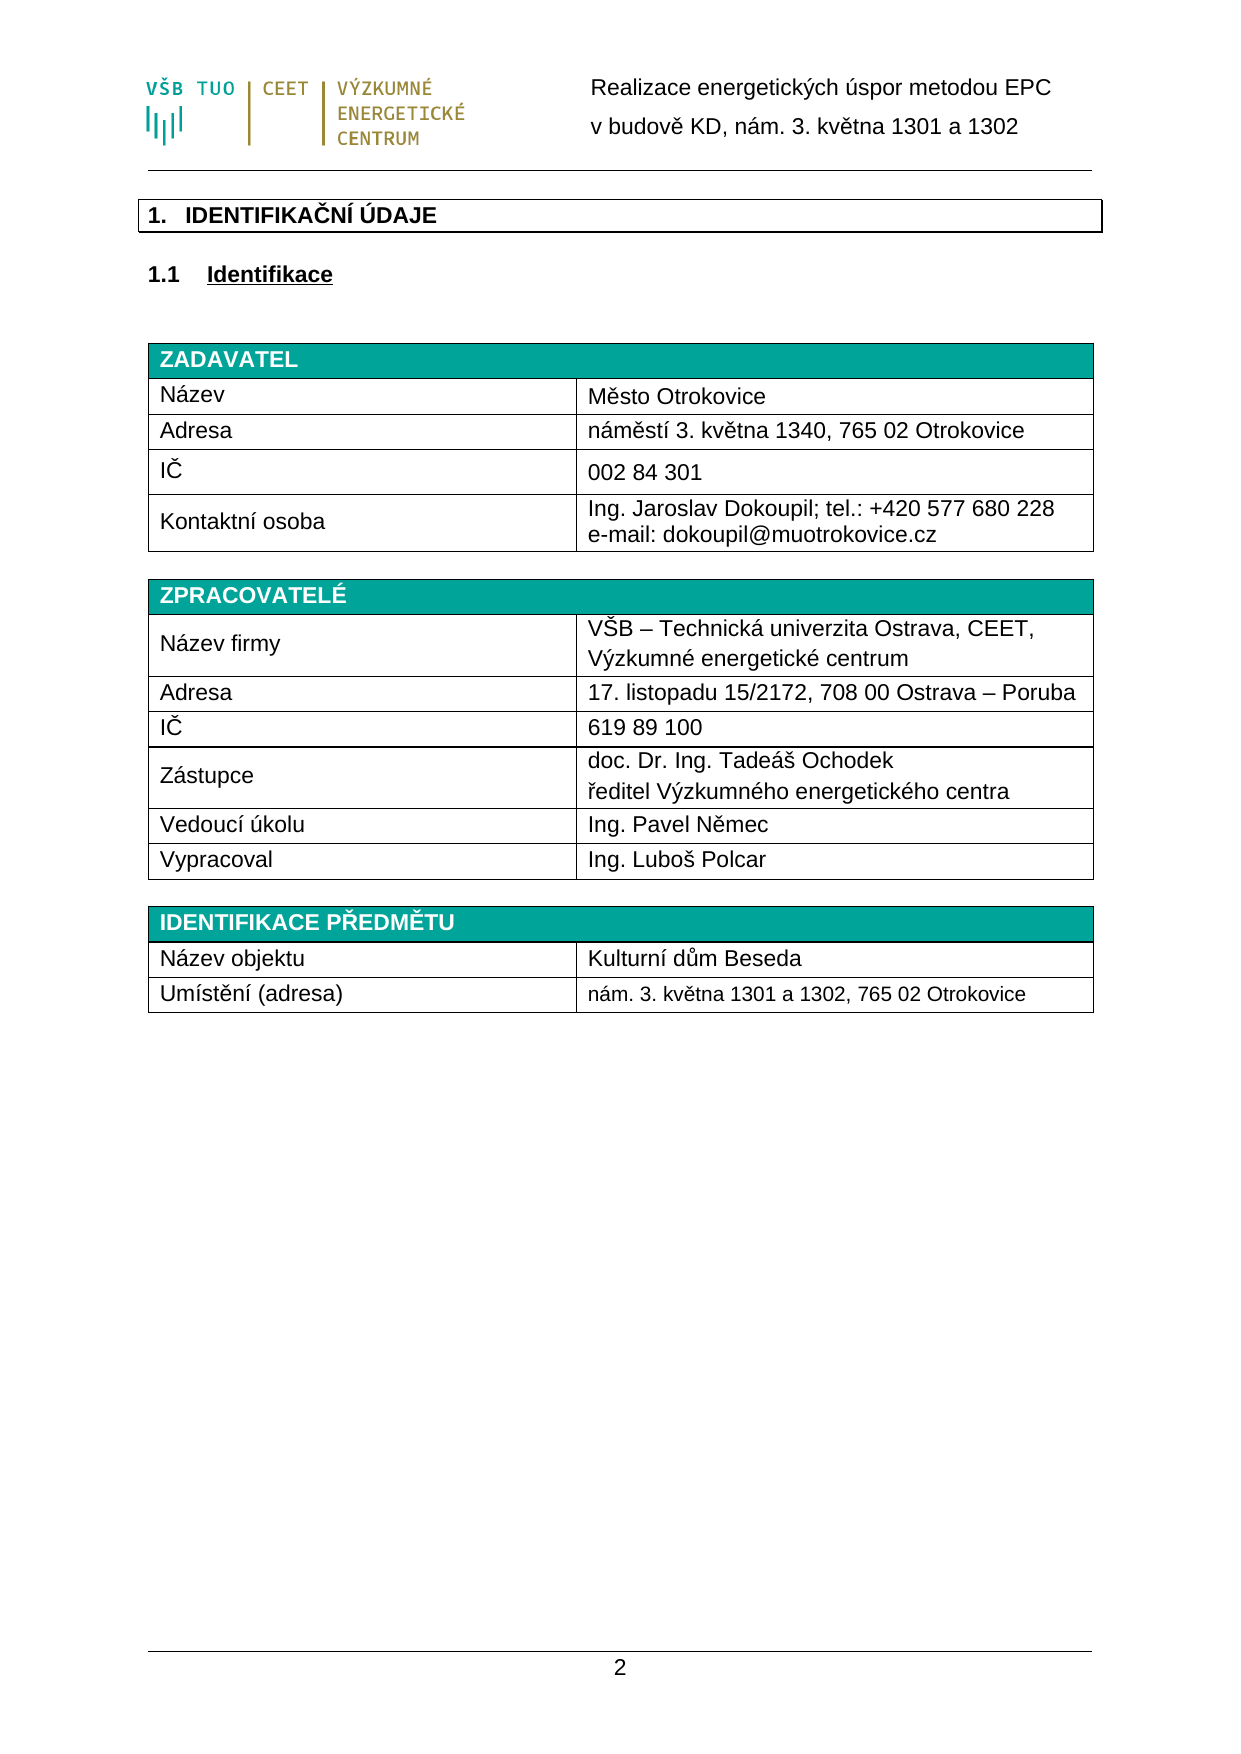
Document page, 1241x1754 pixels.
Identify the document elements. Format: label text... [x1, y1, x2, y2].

table_cell 002 84 301 [577, 450, 1093, 494]
table_cell Adresa [149, 415, 576, 449]
table_cell IČ [149, 712, 576, 746]
table_header ZPRACOVATELÉ [149, 580, 1093, 614]
picture [128, 73, 489, 163]
table_cell Zástupce [149, 748, 576, 808]
table_cell Umístění (adresa) [149, 978, 576, 1012]
table_cell Ing. Pavel Němec [577, 809, 1093, 843]
table_cell Kulturní dům Beseda [577, 943, 1093, 977]
table_cell VŠB – Technická univerzita Ostrava, CEET, Výzkumné energetické centrum [577, 615, 1093, 676]
table_cell Město Otrokovice [577, 379, 1093, 413]
table_cell doc. Dr. Ing. Tadeáš Ochodek ředitel Výzkumného energetického centra [577, 748, 1093, 808]
table_cell 17. listopadu 15/2172, 708 00 Ostrava – Poruba [577, 677, 1093, 711]
table_cell Kontaktní osoba [149, 495, 576, 551]
table_cell Adresa [149, 677, 576, 711]
table_cell Vypracoval [149, 844, 576, 879]
table_header IDENTIFIKACE PŘEDMĚTU [149, 907, 1093, 941]
table_cell nám. 3. května 1301 a 1302, 765 02 Otrokovice [577, 978, 1093, 1012]
text Identifikační údaje [139, 200, 1101, 231]
table_cell Vedoucí úkolu [149, 809, 576, 843]
table_cell Název firmy [149, 615, 576, 676]
table_cell Název [149, 379, 576, 413]
table_cell 619 89 100 [577, 712, 1093, 746]
text Identifikace [148, 261, 1092, 288]
table_cell IČ [149, 450, 576, 494]
table_cell náměstí 3. května 1340, 765 02 Otrokovice [577, 415, 1093, 449]
table_cell Název objektu [149, 943, 576, 977]
table_header ZADAVATEL [149, 344, 1093, 378]
table_cell Ing. Jaroslav Dokoupil; tel.: +420 577 680 228 e-mail: dokoupil@muotrokovice.cz [577, 495, 1093, 551]
table_cell Ing. Luboš Polcar [577, 844, 1093, 879]
